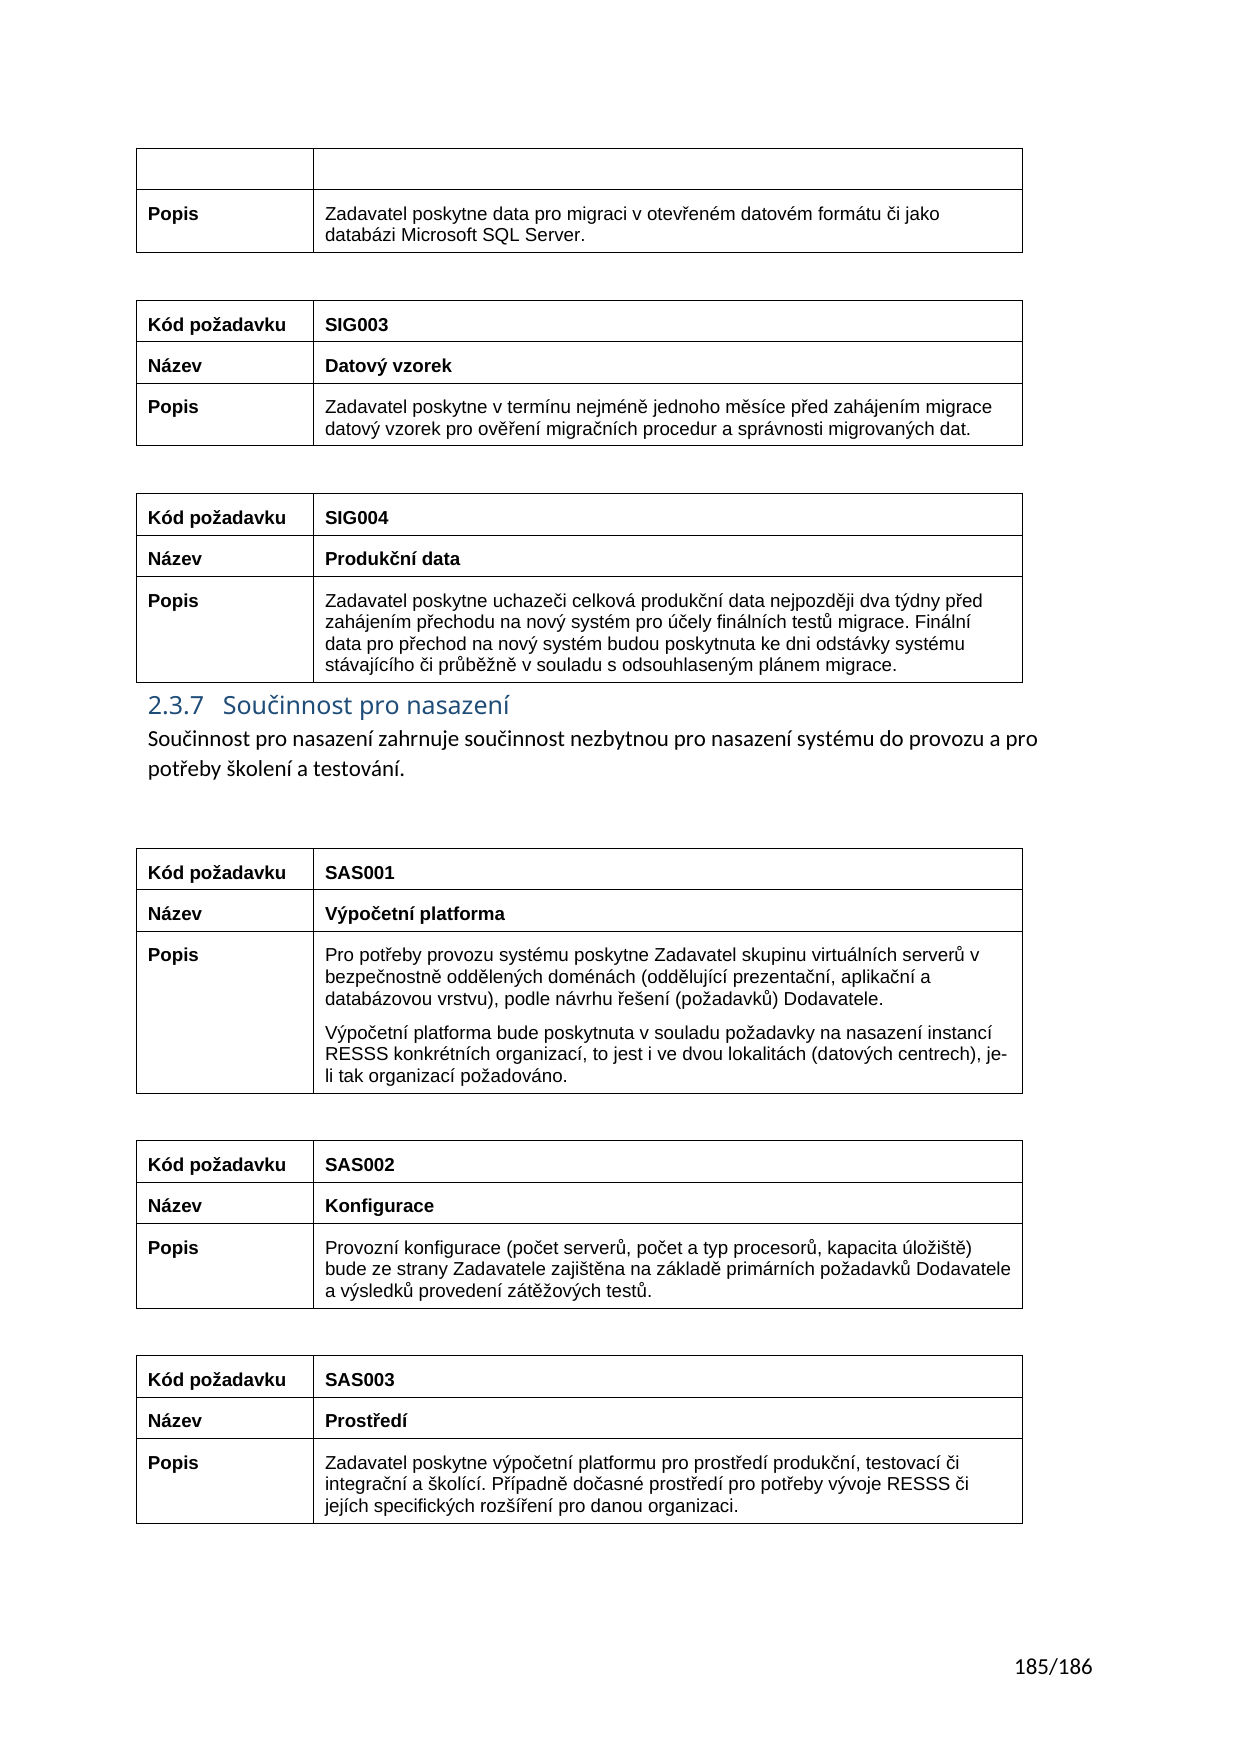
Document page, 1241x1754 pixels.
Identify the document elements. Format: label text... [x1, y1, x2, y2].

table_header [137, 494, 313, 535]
subtitle Součinnost pro nasazení [148, 687, 1093, 721]
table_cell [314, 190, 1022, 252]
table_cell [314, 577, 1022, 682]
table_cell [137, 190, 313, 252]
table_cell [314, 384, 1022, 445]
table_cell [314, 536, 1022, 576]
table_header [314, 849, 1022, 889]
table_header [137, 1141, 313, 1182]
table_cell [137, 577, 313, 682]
text Součinnost pro nasazení zahrnuje součinnost nezbytnou pro nasazení systému do provozu a pro potřeby školení a testování. [148, 724, 1093, 782]
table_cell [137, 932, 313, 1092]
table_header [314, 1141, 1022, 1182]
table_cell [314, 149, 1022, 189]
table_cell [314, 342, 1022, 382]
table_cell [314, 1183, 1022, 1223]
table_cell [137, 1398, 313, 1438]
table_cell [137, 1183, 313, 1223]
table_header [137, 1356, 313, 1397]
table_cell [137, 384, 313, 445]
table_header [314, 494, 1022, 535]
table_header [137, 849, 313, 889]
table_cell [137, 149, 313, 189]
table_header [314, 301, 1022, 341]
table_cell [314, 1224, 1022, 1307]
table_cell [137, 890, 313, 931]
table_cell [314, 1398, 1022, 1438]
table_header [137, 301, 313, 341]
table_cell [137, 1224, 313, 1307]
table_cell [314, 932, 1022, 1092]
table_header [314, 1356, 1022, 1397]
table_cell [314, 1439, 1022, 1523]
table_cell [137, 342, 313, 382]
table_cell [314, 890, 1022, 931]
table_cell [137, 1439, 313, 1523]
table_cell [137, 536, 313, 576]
